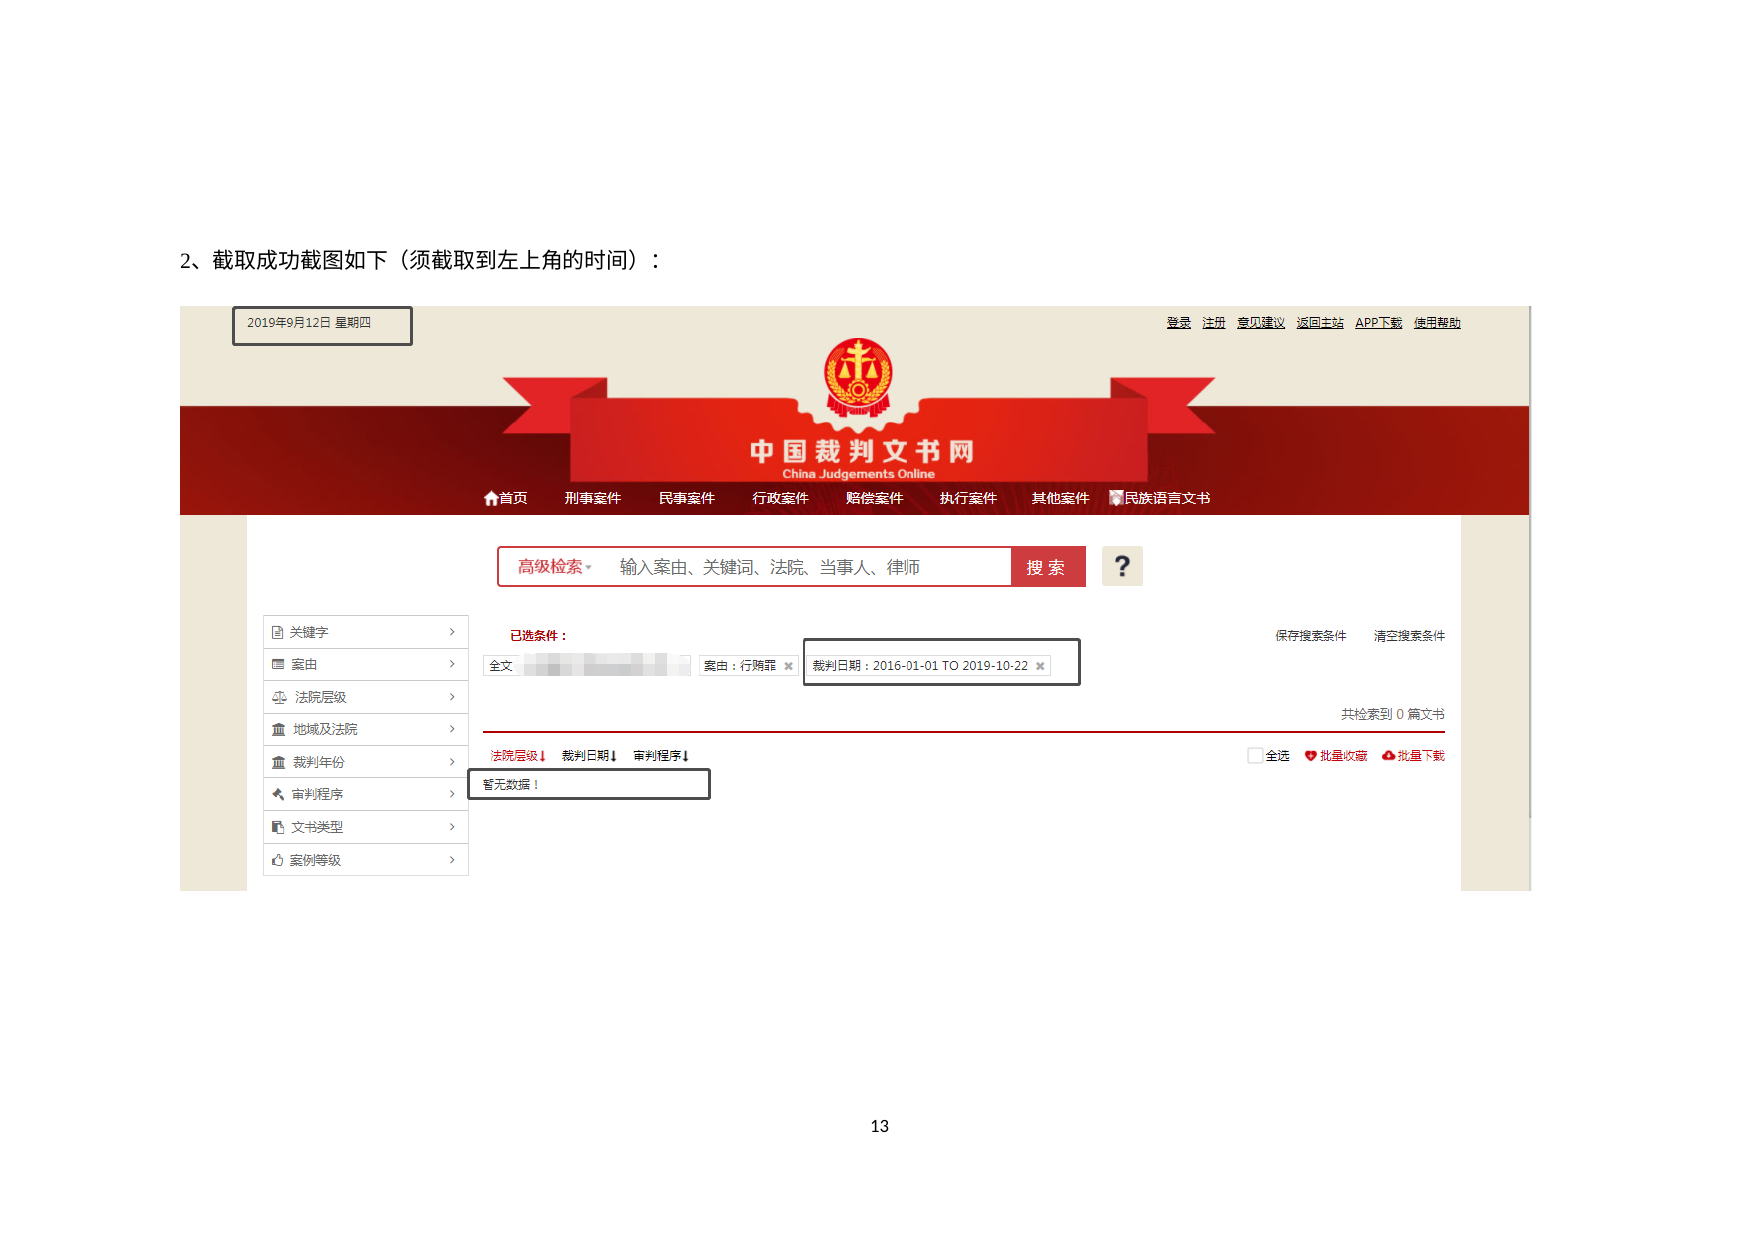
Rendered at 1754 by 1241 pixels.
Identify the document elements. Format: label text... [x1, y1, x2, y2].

picture [180, 306, 1532, 891]
text 2、截取成功截图如下（须截取到左上角的时间）： [130, 242, 1592, 275]
